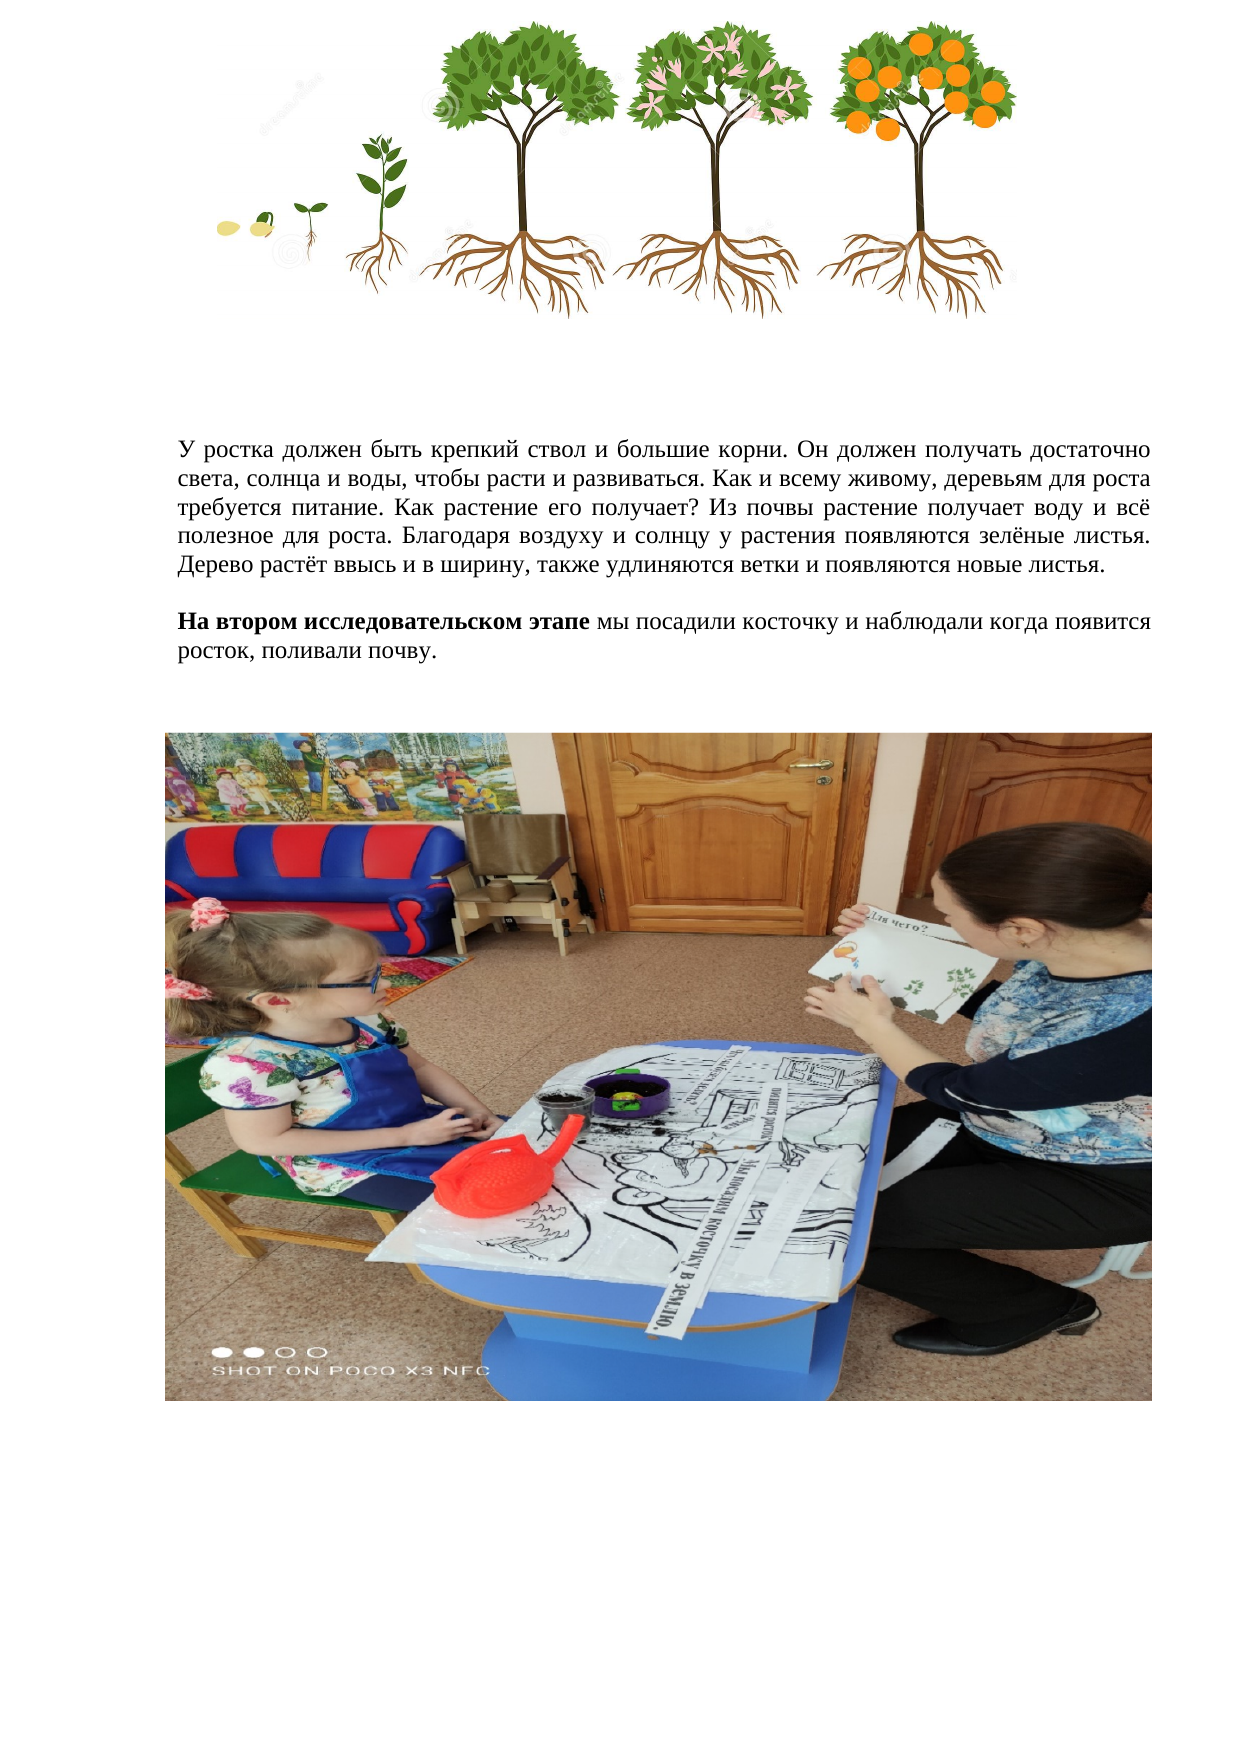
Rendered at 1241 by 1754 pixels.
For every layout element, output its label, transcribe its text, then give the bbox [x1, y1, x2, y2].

text На втором исследовательском этапе мы посадили косточку и наблюдали когда появится росток, поливали почву. [177, 606, 1152, 664]
text У ростка должен быть крепкий ствол и большие корни. Он должен получать достаточно света, солнца и воды, чтобы расти и развиваться. Как и всему живому, деревьям для роста требуется питание. Как растение его получает? Из почвы растение получает воду и всё полезное для роста. Благодаря воздуху и солнцу у растения появляются зелёные листья. Дерево растёт ввысь и в ширину, также удлиняются ветки и появляются новые листья. [177, 434, 1152, 578]
picture [217, 21, 1017, 319]
picture [166, 733, 1152, 1401]
